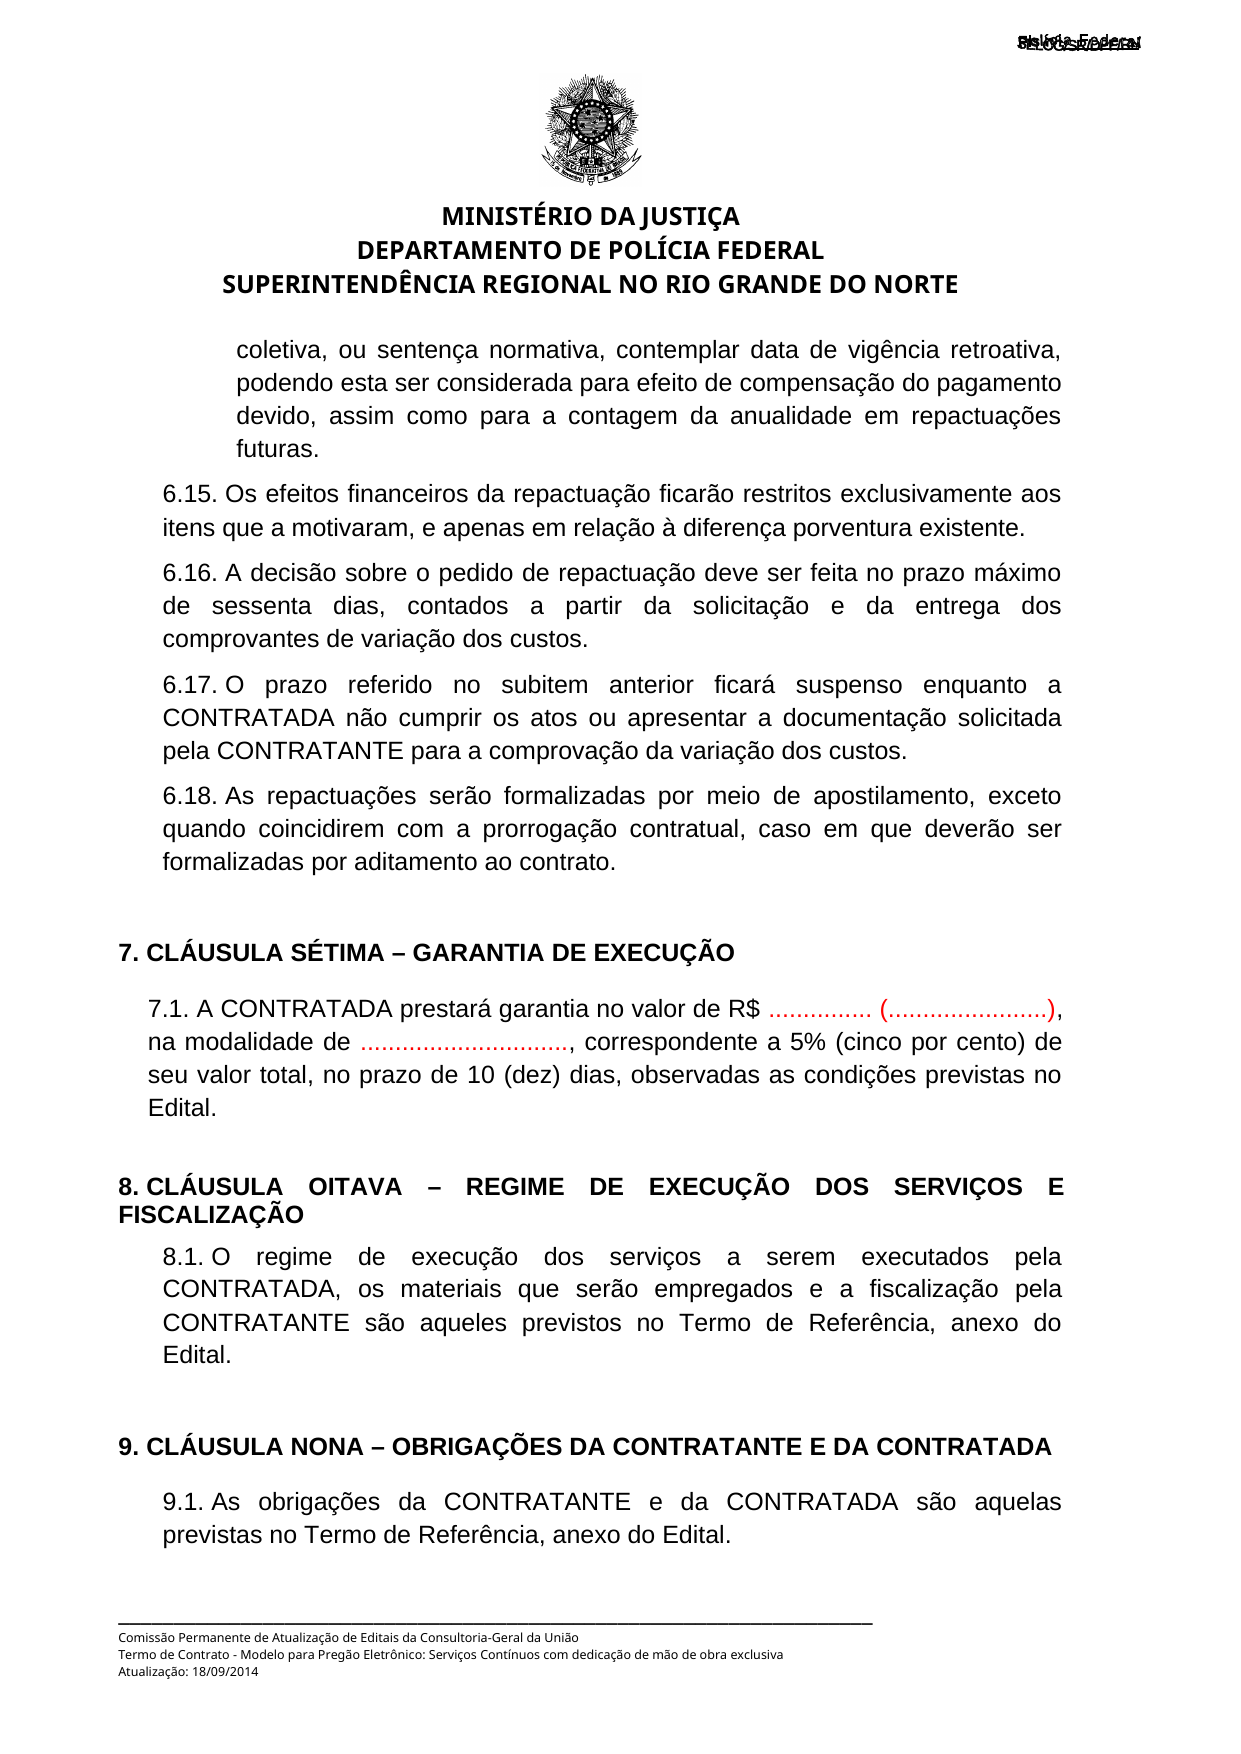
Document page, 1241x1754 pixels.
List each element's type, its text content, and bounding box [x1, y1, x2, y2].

list O prazo referido no subitem anterior ficará suspenso enquanto a CONTRATADA não cumprir os atos ou apresentar a documentação solicitada pela CONTRATANTE para a comprovação da variação dos custos. [162, 669, 1063, 764]
list As obrigações da CONTRATANTE e da CONTRATADA são aquelas previstas no Termo de Referência, anexo do Edital. [162, 1487, 1063, 1549]
list Os efeitos financeiros da repactuação ficarão restritos exclusivamente aos itens que a motivaram, e apenas em relação à diferença porventura existente. [162, 479, 1063, 541]
list CLÁUSULA SÉTIMA – GARANTIA DE EXECUÇÃO [118, 938, 1064, 967]
list CLÁUSULA NONA – OBRIGAÇÕES DA CONTRATANTE E DA CONTRATADA [118, 1432, 1064, 1460]
list CLÁUSULA OITAVA – REGIME DE EXECUÇÃO DOS SERVIÇOS E FISCALIZAÇÃO [118, 1171, 1065, 1229]
list As repactuações serão formalizadas por meio de apostilamento, exceto quando coincidirem com a prorrogação contratual, caso em que deverão ser formalizadas por aditamento ao contrato. [162, 781, 1063, 876]
list O regime de execução dos serviços a serem executados pela CONTRATADA, os materiais que serão empregados e a fiscalização pela CONTRATANTE são aqueles previstos no Termo de Referência, anexo do Edital. [162, 1241, 1063, 1369]
picture [539, 73, 643, 187]
list A decisão sobre o pedido de repactuação deve ser feita no prazo máximo de sessenta dias, contados a partir da solicitação e da entrega dos comprovantes de variação dos custos. [162, 558, 1063, 653]
list A CONTRATADA prestará garantia no valor de R$ ............... (.......................), na modalidade de .............................., correspondente a 5% (cinco por cento) de seu valor total, no prazo de 10 (dez) dias, observadas as condições previstas no Edital. [148, 994, 1063, 1122]
